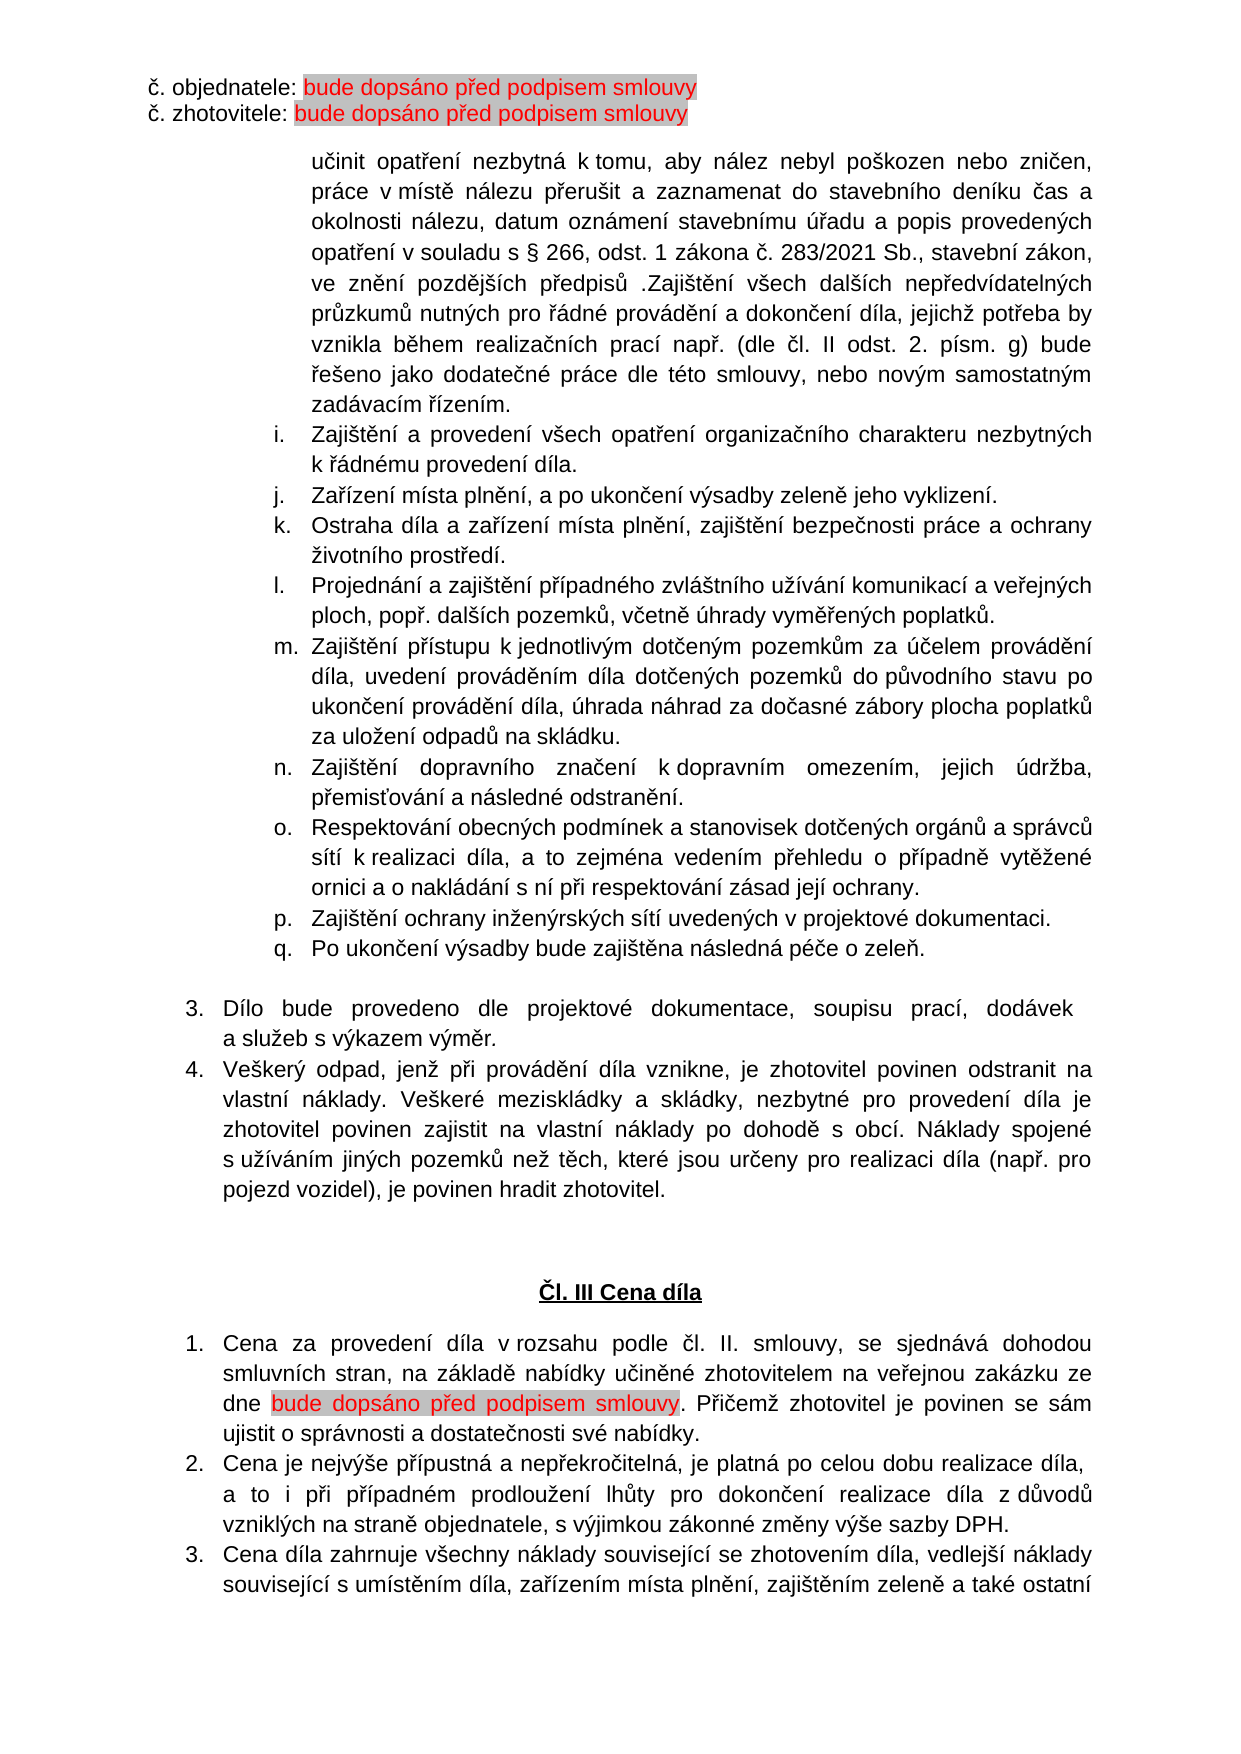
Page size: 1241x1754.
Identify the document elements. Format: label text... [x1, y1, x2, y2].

list Zajištění ochrany inženýrských sítí uvedených v projektové dokumentaci. [274, 904, 1093, 931]
list Respektování obecných podmínek a stanovisek dotčených orgánů a správců sítí k realizaci díla, a to zejména vedením přehledu o případně vytěžené ornici a o nakládání s ní při respektování zásad její ochrany. [274, 814, 1093, 901]
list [185, 1541, 1093, 1597]
list Zajištění dopravního značení k dopravním omezením, jejich údržba, přemisťování a následné odstranění. [274, 753, 1093, 810]
list Zajištění a provedení všech opatření organizačního charakteru nezbytných k řádnému provedení díla. [274, 421, 1093, 478]
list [274, 148, 1093, 417]
list Veškerý odpad, jenž při provádění díla vznikne, je zhotovitel povinen odstranit na vlastní náklady. Veškeré meziskládky a skládky, nezbytné pro provedení díla je zhotovitel povinen zajistit na vlastní náklady po dohodě s obcí. Náklady spojené s užíváním jiných pozemků než těch, které jsou určeny pro realizaci díla (např. pro pojezd vozidel), je povinen hradit zhotovitel. [185, 1056, 1093, 1203]
list Projednání a zajištění případného zvláštního užívání komunikací a veřejných ploch, popř. dalších pozemků, včetně úhrady vyměřených poplatků. [274, 572, 1093, 629]
list Ostraha díla a zařízení místa plnění, zajištění bezpečnosti práce a ochrany životního prostředí. [274, 512, 1093, 568]
list Cena za provedení díla v rozsahu podle čl. II. smlouvy, se sjednává dohodou smluvních stran, na základě nabídky učiněné zhotovitelem na veřejnou zakázku ze dne bude dopsáno před podpisem smlouvy. Přičemž zhotovitel je povinen se sám ujistit o správnosti a dostatečnosti své nabídky. [185, 1329, 1093, 1446]
list Zajištění přístupu k jednotlivým dotčeným pozemkům za účelem provádění díla, uvedení prováděním díla dotčených pozemků do původního stavu po ukončení provádění díla, úhrada náhrad za dočasné zábory plocha poplatků za uložení odpadů na skládku. [274, 633, 1093, 749]
list Zařízení místa plnění, a po ukončení výsadby zeleně jeho vyklizení. [274, 482, 1093, 508]
list Dílo bude provedeno dle projektové dokumentace, soupisu prací, dodávek a služeb s výkazem výměr. [185, 995, 1093, 1052]
list Cena je nejvýše přípustná a nepřekročitelná, je platná po celou dobu realizace díla, a to i při případném prodloužení lhůty pro dokončení realizace díla z důvodů vzniklých na straně objednatele, s výjimkou zákonné změny výše sazby DPH. [185, 1450, 1093, 1537]
list Po ukončení výsadby bude zajištěna následná péče o zeleň. [274, 935, 1093, 961]
text Čl. III Cena díla [148, 1278, 1093, 1305]
